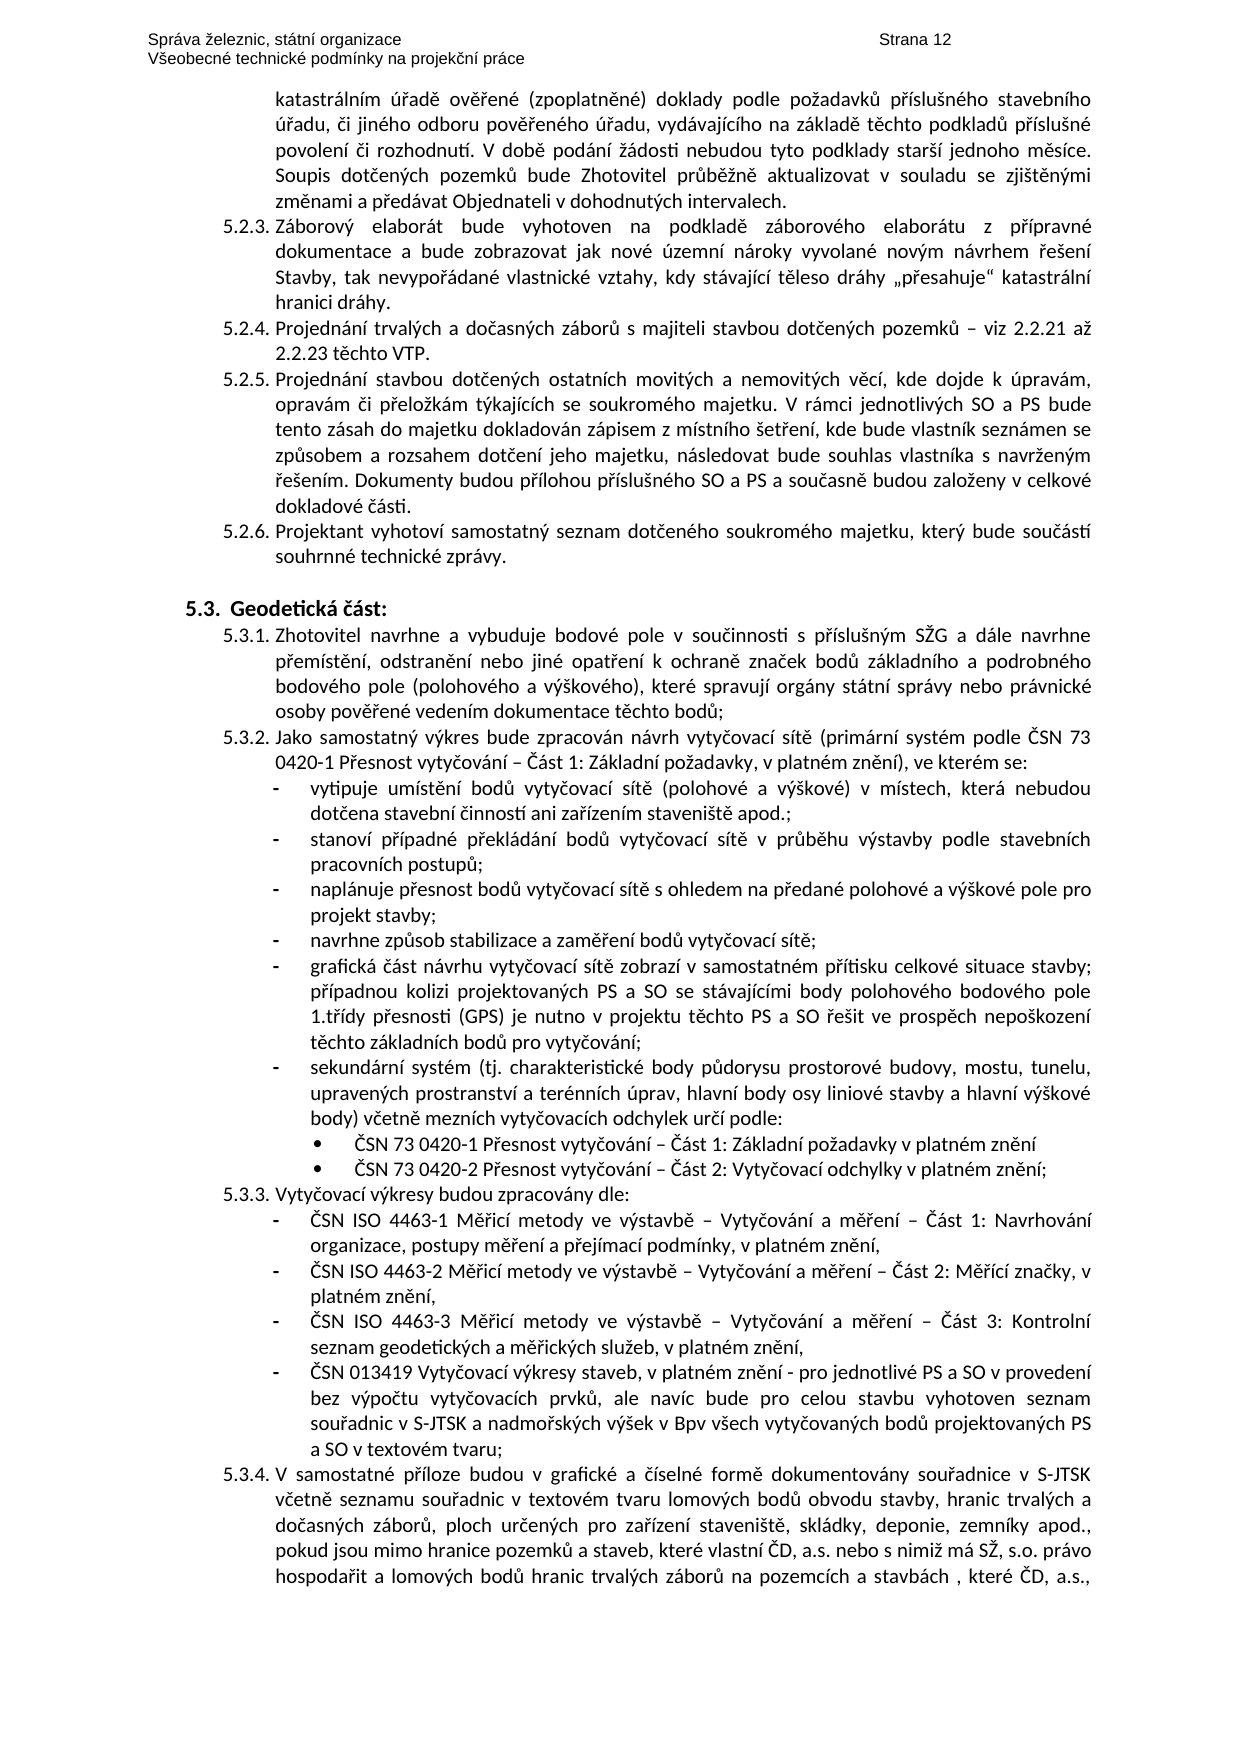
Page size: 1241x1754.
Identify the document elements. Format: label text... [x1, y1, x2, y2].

list Jako samostatný výkres bude zpracován návrh vytyčovací sítě (primární systém podle ČSN 73 0420-1 Přesnost vytyčování – Část 1: Základní požadavky, v platném znění), ve kterém se: [223, 724, 1093, 775]
list ČSN ISO 4463-1 Měřicí metody ve výstavbě – Vytyčování a měření – Část 1: Navrhování organizace, postupy měření a přejímací podmínky, v platném znění, [273, 1207, 1093, 1258]
list Projektant vyhotoví samostatný seznam dotčeného soukromého majetku, který bude součástí souhrnné technické zprávy. [223, 518, 1093, 569]
list Projednání stavbou dotčených ostatních movitých a nemovitých věcí, kde dojde k úpravám, opravám či přeložkám týkajících se soukromého majetku. V rámci jednotlivých SO a PS bude tento zásah do majetku dokladován zápisem z místního šetření, kde bude vlastník seznámen se způsobem a rozsahem dotčení jeho majetku, následovat bude souhlas vlastníka s navrženým řešením. Dokumenty budou přílohou příslušného SO a PS a současně budou založeny v celkové dokladové části. [223, 366, 1093, 518]
list naplánuje přesnost bodů vytyčovací sítě s ohledem na předané polohové a výškové pole pro projekt stavby; [273, 877, 1093, 927]
list Záborový elaborát bude vyhotoven na podkladě záborového elaborátu z přípravné dokumentace a bude zobrazovat jak nové územní nároky vyvolané novým návrhem řešení Stavby, tak nevypořádané vlastnické vztahy, kdy stávající těleso dráhy „přesahuje“ katastrální hranici dráhy. [223, 213, 1093, 315]
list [223, 86, 1093, 213]
list ČSN ISO 4463-3 Měřicí metody ve výstavbě – Vytyčování a měření – Část 3: Kontrolní seznam geodetických a měřických služeb, v platném znění, [273, 1309, 1093, 1359]
list sekundární systém (tj. charakteristické body půdorysu prostorové budovy, mostu, tunelu, upravených prostranství a terénních úprav, hlavní body osy liniové stavby a hlavní výškové body) včetně mezních vytyčovacích odchylek určí podle: [273, 1054, 1093, 1131]
list ČSN ISO 4463-2 Měřicí metody ve výstavbě – Vytyčování a měření – Část 2: Měřící značky, v platném znění, [273, 1258, 1093, 1309]
list Vytyčovací výkresy budou zpracovány dle: [223, 1182, 1093, 1207]
list Zhotovitel navrhne a vybuduje bodové pole v součinnosti s příslušným SŽG a dále navrhne přemístění, odstranění nebo jiné opatření k ochraně značek bodů základního a podrobného bodového pole (polohového a výškového), které spravují orgány státní správy nebo právnické osoby pověřené vedením dokumentace těchto bodů; [223, 622, 1093, 724]
list ČSN 73 0420-2 Přesnost vytyčování – Část 2: Vytyčovací odchylky v platném znění; [314, 1156, 1093, 1182]
list Geodetická část: [185, 594, 1093, 622]
list ČSN 73 0420-1 Přesnost vytyčování – Část 1: Základní požadavky v platném znění [314, 1131, 1093, 1156]
list ČSN 013419 Vytyčovací výkresy staveb, v platném znění - pro jednotlivé PS a SO v provedení bez výpočtu vytyčovacích prvků, ale navíc bude pro celou stavbu vyhotoven seznam souřadnic v S-JTSK a nadmořských výšek v Bpv všech vytyčovaných bodů projektovaných PS a SO v textovém tvaru; [273, 1359, 1093, 1461]
list navrhne způsob stabilizace a zaměření bodů vytyčovací sítě; [273, 927, 1093, 953]
list vytipuje umístění bodů vytyčovací sítě (polohové a výškové) v místech, která nebudou dotčena stavební činností ani zařízením staveniště apod.; [273, 775, 1093, 826]
list stanoví případné překládání bodů vytyčovací sítě v průběhu výstavby podle stavebních pracovních postupů; [273, 826, 1093, 877]
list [223, 1461, 1093, 1588]
list Projednání trvalých a dočasných záborů s majiteli stavbou dotčených pozemků – viz 2.2.21 až 2.2.23 těchto VTP. [223, 315, 1093, 366]
list grafická část návrhu vytyčovací sítě zobrazí v samostatném přítisku celkové situace stavby; případnou kolizi projektovaných PS a SO se stávajícími body polohového bodového pole 1.třídy přesnosti (GPS) je nutno v projektu těchto PS a SO řešit ve prospěch nepoškození těchto základních bodů pro vytyčování; [273, 953, 1093, 1054]
